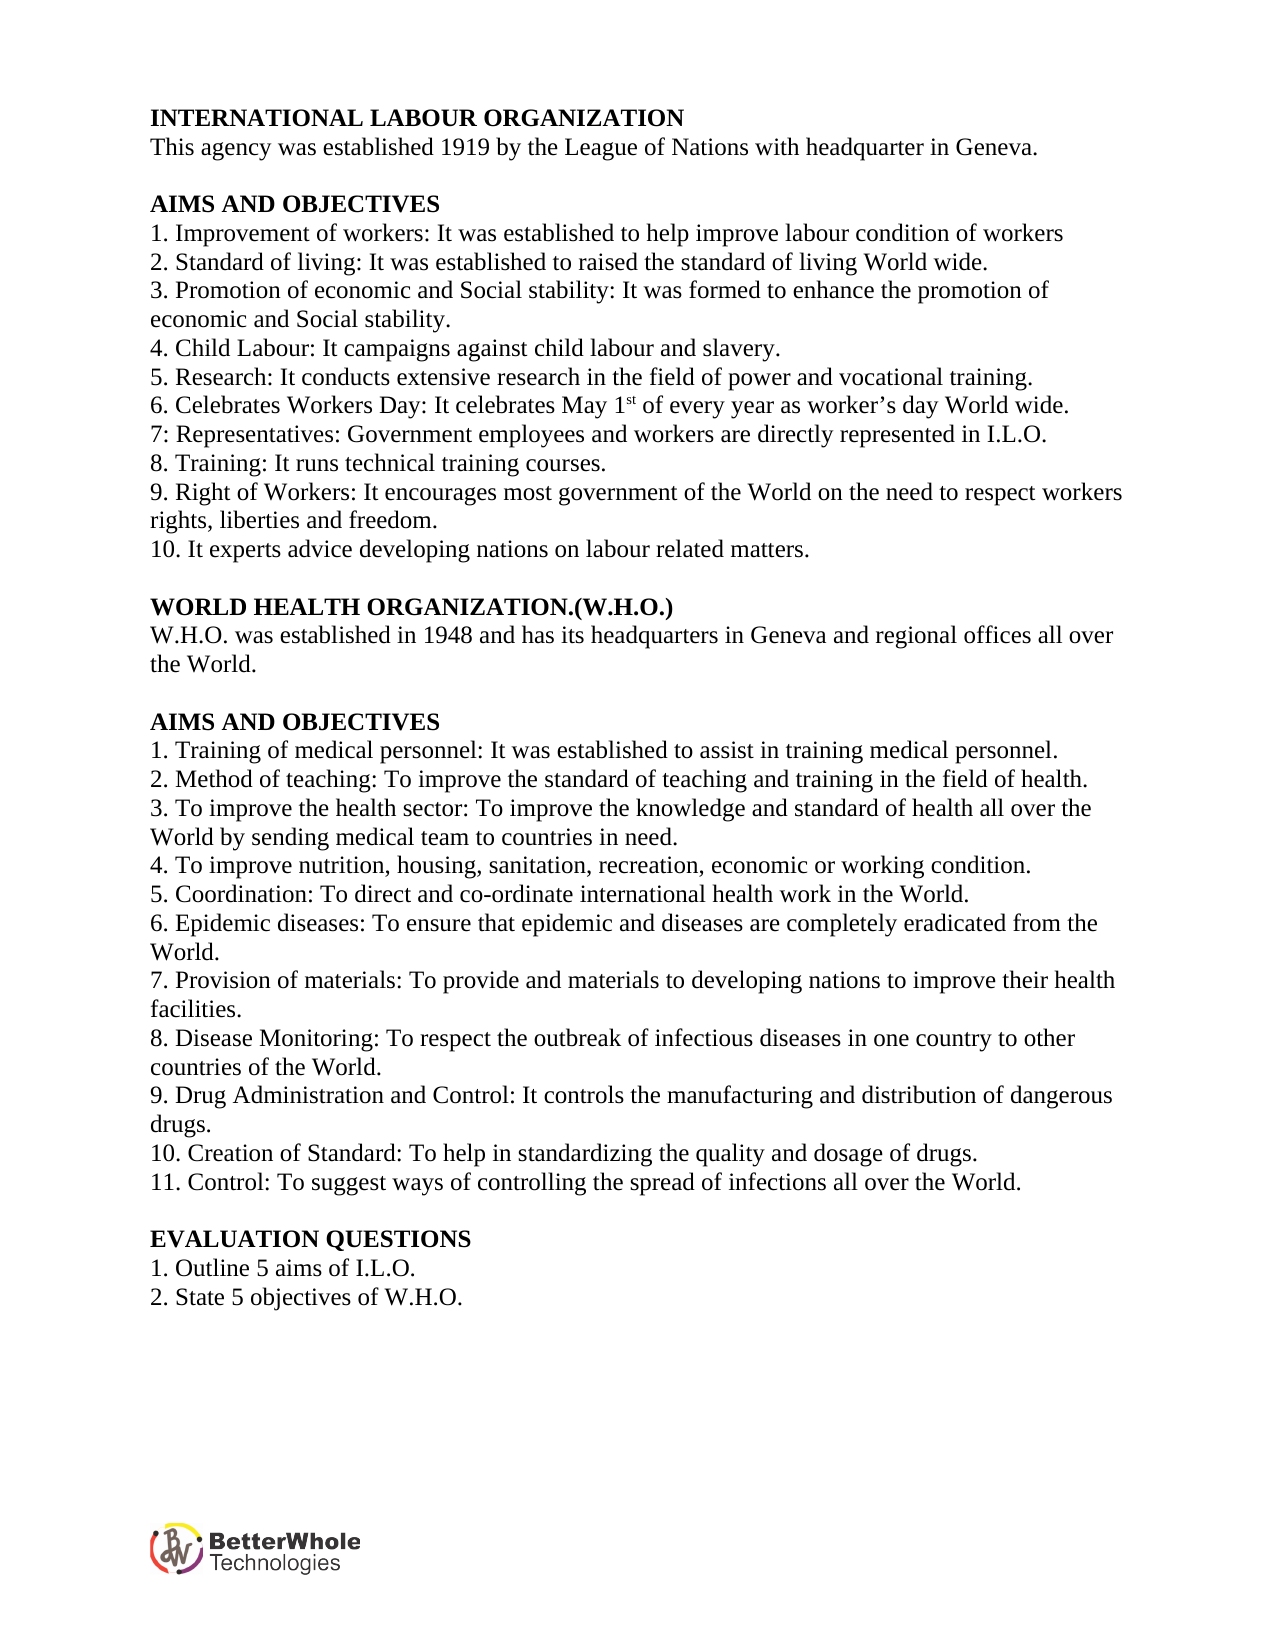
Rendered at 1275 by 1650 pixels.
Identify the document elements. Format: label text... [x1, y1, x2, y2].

text AIMS AND OBJECTIVES [150, 189, 1125, 218]
text 6. Epidemic diseases: To ensure that epidemic and diseases are completely eradicated from the World. [150, 908, 1125, 966]
text 6. Celebrates Workers Day: It celebrates May 1st of every year as worker’s day World wide. [150, 391, 1125, 419]
text 2. Standard of living: It was established to raised the standard of living World wide. [150, 247, 1125, 276]
text 9. Right of Workers: It encourages most government of the World on the need to respect workers rights, liberties and freedom. [150, 477, 1125, 534]
text 1. Outline 5 aims of I.L.O. [150, 1253, 1125, 1282]
text 10. Creation of Standard: To help in standardizing the quality and dosage of drugs. [150, 1138, 1125, 1167]
text EVALUATION QUESTIONS [150, 1224, 1125, 1253]
text 9. Drug Administration and Control: It controls the manufacturing and distribution of dangerous drugs. [150, 1081, 1125, 1138]
text INTERNATIONAL LABOUR ORGANIZATION [150, 103, 1125, 132]
text 8. Training: It runs technical training courses. [150, 448, 1125, 477]
text 4. Child Labour: It campaigns against child labour and slavery. [150, 333, 1125, 362]
text 3. To improve the health sector: To improve the knowledge and standard of health all over the World by sending medical team to countries in need. [150, 793, 1125, 851]
text 4. To improve nutrition, housing, sanitation, recreation, economic or working condition. [150, 851, 1125, 879]
text 2. Method of teaching: To improve the standard of teaching and training in the field of health. [150, 764, 1125, 793]
text 8. Disease Monitoring: To respect the outbreak of infectious diseases in one country to other countries of the World. [150, 1023, 1125, 1081]
text 5. Research: It conducts extensive research in the field of power and vocational training. [150, 362, 1125, 391]
text WORLD HEALTH ORGANIZATION.(W.H.O.) [150, 592, 1125, 621]
text 2. State 5 objectives of W.H.O. [150, 1282, 1125, 1311]
text 3. Promotion of economic and Social stability: It was formed to enhance the promotion of economic and Social stability. [150, 276, 1125, 333]
text W.H.O. was established in 1948 and has its headquarters in Geneva and regional offices all over the World. [150, 621, 1125, 678]
picture [150, 1523, 360, 1575]
text 1. Improvement of workers: It was established to help improve labour condition of workers [150, 218, 1125, 247]
text 7. Provision of materials: To provide and materials to developing nations to improve their health facilities. [150, 966, 1125, 1023]
text 7: Representatives: Government employees and workers are directly represented in I.L.O. [150, 419, 1125, 448]
text AIMS AND OBJECTIVES [150, 707, 1125, 736]
text 11. Control: To suggest ways of controlling the spread of infections all over the World. [150, 1167, 1125, 1196]
text 5. Coordination: To direct and co-ordinate international health work in the World. [150, 879, 1125, 908]
text 1. Training of medical personnel: It was established to assist in training medical personnel. [150, 736, 1125, 764]
text 10. It experts advice developing nations on labour related matters. [150, 534, 1125, 563]
text This agency was established 1919 by the League of Nations with headquarter in Geneva. [150, 132, 1125, 161]
